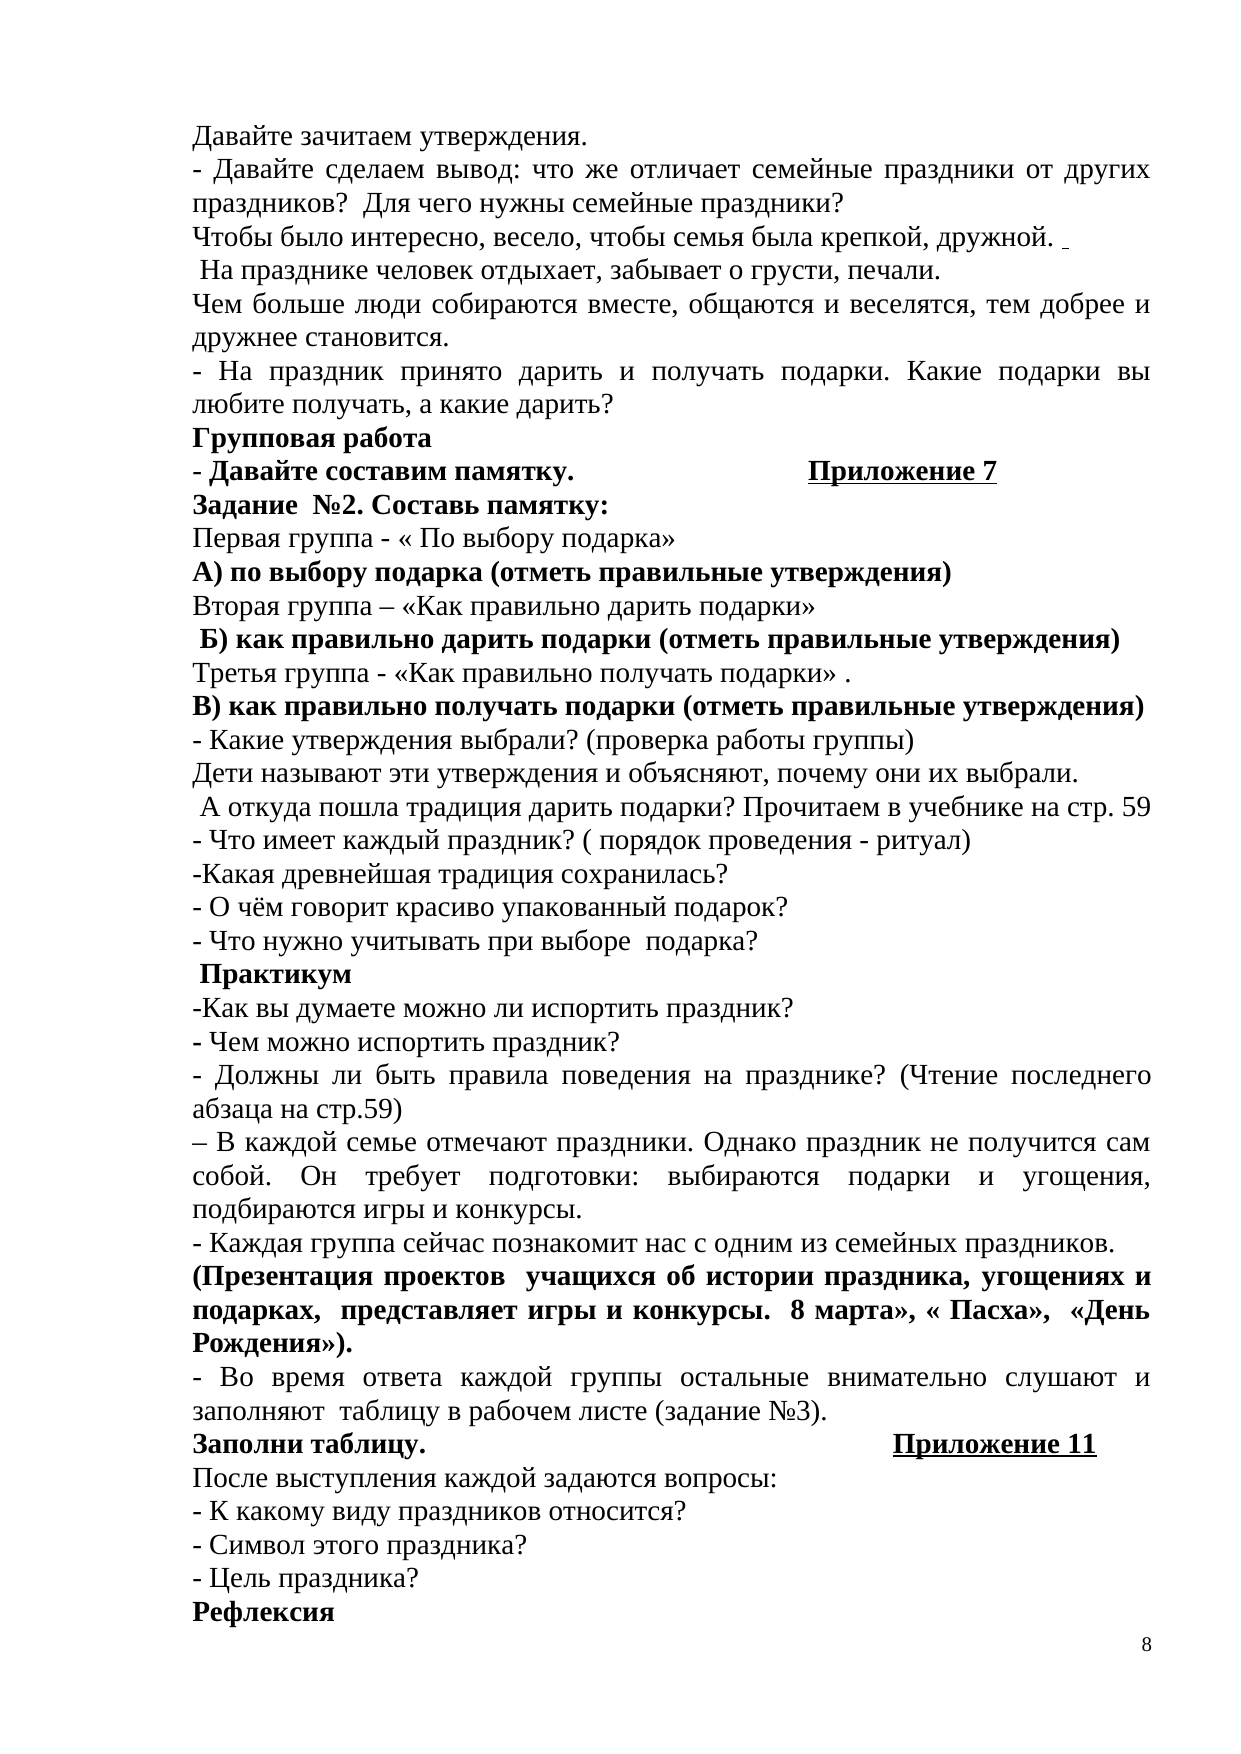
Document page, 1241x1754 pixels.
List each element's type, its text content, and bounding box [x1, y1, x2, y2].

text После выступления каждой задаются вопросы: [192, 1460, 1152, 1493]
text Заполни таблицу. Приложение 11 [192, 1426, 1152, 1460]
text -Как вы думаете можно ли испортить праздник? [192, 990, 1152, 1024]
text А) по выбору подарка (отметь правильные утверждения) [192, 554, 1152, 588]
text Третья группа - «Как правильно получать подарки» . [192, 655, 1152, 688]
text Практикум [192, 957, 1152, 990]
text Чтобы было интересно, весело, чтобы семья была крепкой, дружной. [192, 219, 1152, 252]
text Групповая работа [192, 420, 1152, 453]
text - На праздник принято дарить и получать подарки. Какие подарки вы любите получать, а какие дарить? [192, 353, 1152, 420]
text - Во время ответа каждой группы остальные внимательно слушают и заполняют таблицу в рабочем листе (задание №3). [192, 1359, 1152, 1426]
text -Какая древнейшая традиция сохранилась? [192, 856, 1152, 889]
text А откуда пошла традиция дарить подарки? Прочитаем в учебнике на стр. 59 [192, 789, 1152, 822]
text Чем больше люди собираются вместе, общаются и веселятся, тем добрее и дружнее становится. [192, 286, 1152, 353]
text - Что имеет каждый праздник? ( порядок проведения - ритуал) [192, 822, 1152, 856]
text - Какие утверждения выбрали? (проверка работы группы) [192, 722, 1152, 755]
text Задание №2. Составь памятку: [192, 487, 1152, 521]
text - Символ этого праздника? [192, 1527, 1152, 1560]
text - Должны ли быть правила поведения на празднике? (Чтение последнего абзаца на стр.59) [192, 1057, 1152, 1124]
text - К какому виду праздников относится? [192, 1493, 1152, 1527]
text Вторая группа – «Как правильно дарить подарки» [192, 588, 1152, 621]
text - Чем можно испортить праздник? [192, 1024, 1152, 1057]
text Первая группа - « По выбору подарка» [192, 521, 1152, 554]
text - Давайте сделаем вывод: что же отличает семейные праздники от других праздников? Для чего нужны семейные праздники? [192, 152, 1152, 219]
text Дети называют эти утверждения и объясняют, почему они их выбрали. [192, 755, 1152, 789]
text Б) как правильно дарить подарки (отметь правильные утверждения) [192, 621, 1152, 655]
text - Давайте составим памятку. Приложение 7 [192, 453, 1152, 487]
text – В каждой семье отмечают праздники. Однако праздник не получится сам собой. Он требует подготовки: выбираются подарки и угощения, подбираются игры и конкурсы. [192, 1124, 1152, 1225]
text Рефлексия [192, 1594, 1152, 1627]
text На празднике человек отдыхает, забывает о грусти, печали. [192, 252, 1152, 286]
text (Презентация проектов учащихся об истории праздника, угощениях и подарках, представляет игры и конкурсы. 8 марта», « Пасха», «День Рождения»). [192, 1258, 1152, 1359]
text - О чём говорит красиво упакованный подарок? [192, 889, 1152, 923]
text Давайте зачитаем утверждения. [192, 118, 1152, 152]
text - Что нужно учитывать при выборе подарка? [192, 923, 1152, 957]
text - Каждая группа сейчас познакомит нас с одним из семейных праздников. [192, 1225, 1152, 1258]
text В) как правильно получать подарки (отметь правильные утверждения) [192, 688, 1152, 722]
text - Цель праздника? [192, 1560, 1152, 1594]
